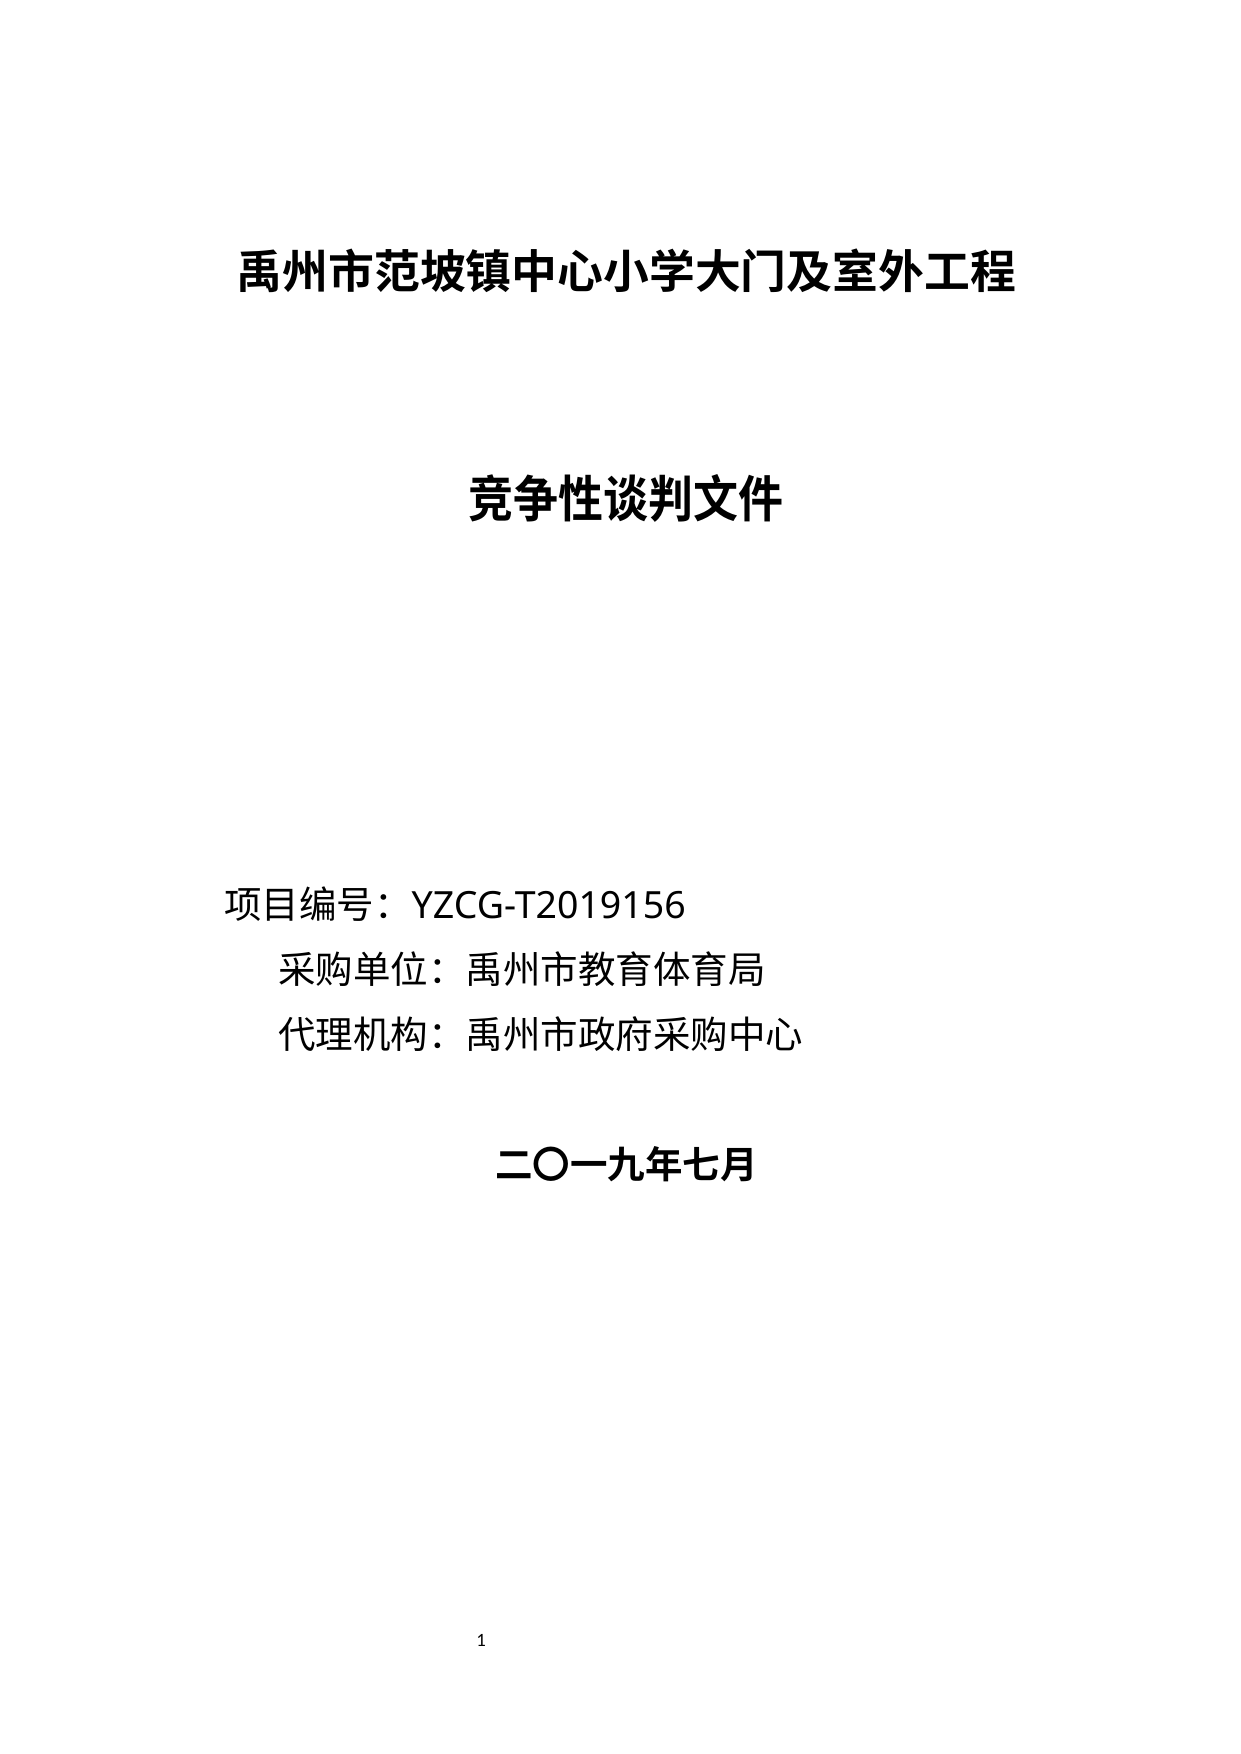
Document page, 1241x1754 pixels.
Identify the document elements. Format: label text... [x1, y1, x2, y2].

text 项目编号：YZCG-T2019156 [165, 869, 1087, 934]
text 竞争性谈判文件 [165, 447, 1087, 544]
text 代理机构：禹州市政府采购中心 [165, 999, 1087, 1064]
text 二〇一九年七月 [165, 1129, 1087, 1194]
text 禹州市范坡镇中心小学大门及室外工程 [165, 219, 1087, 317]
text 采购单位：禹州市教育体育局 [165, 934, 1087, 999]
